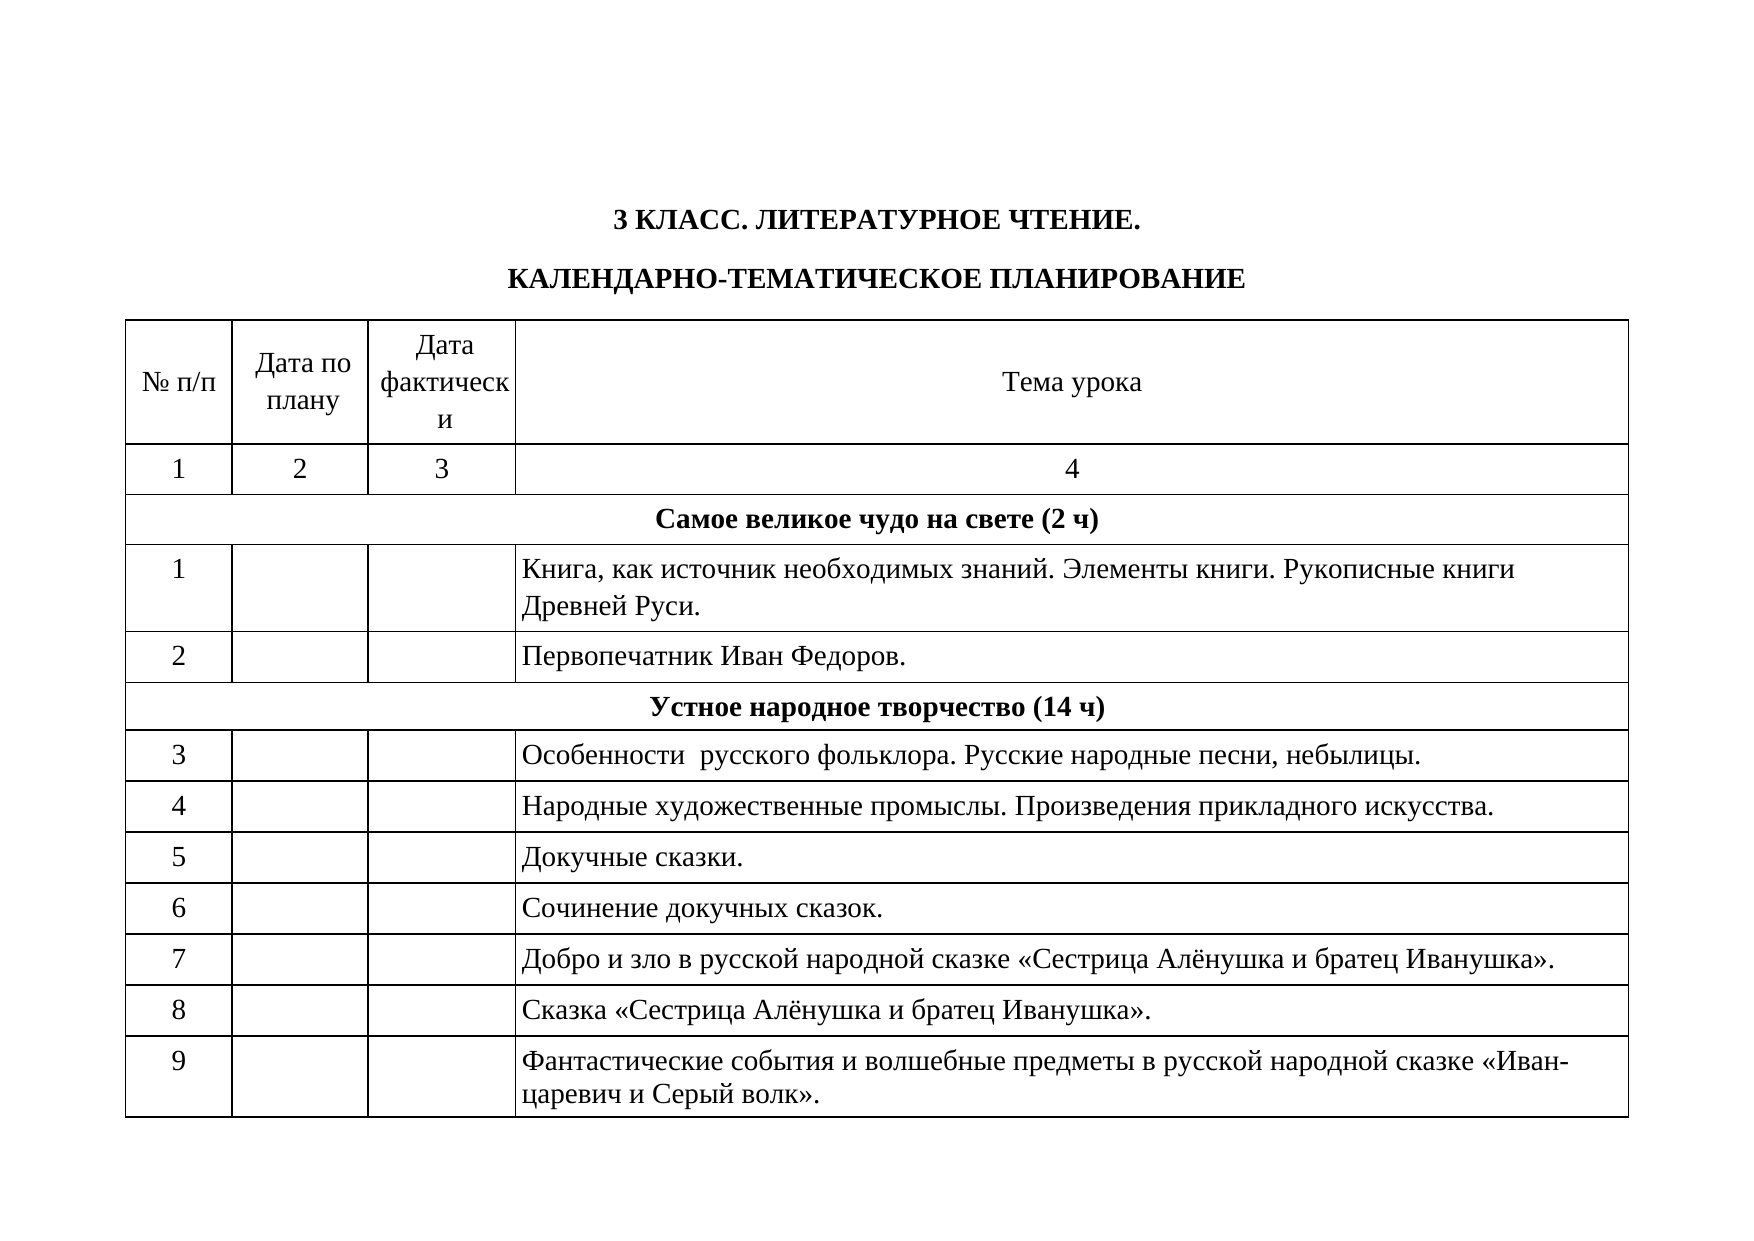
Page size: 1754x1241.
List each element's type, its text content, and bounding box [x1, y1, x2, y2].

table_cell 1 [126, 545, 231, 631]
table_cell 3 [369, 445, 515, 493]
table_cell 8 [126, 986, 231, 1035]
table_cell [233, 782, 367, 831]
table_cell [369, 632, 515, 682]
table_cell 4 [516, 445, 1628, 493]
table_cell 5 [126, 833, 231, 882]
text 3 класс. Литературное чтение. [118, 202, 1636, 236]
table_cell Сказка «Сестрица Алёнушка и братец Иванушка». [516, 986, 1628, 1035]
table_cell [369, 731, 515, 780]
table_cell 2 [233, 445, 367, 493]
table_cell Народные художественные промыслы. Произведения прикладного искусства. [516, 782, 1628, 831]
table_cell 7 [126, 935, 231, 984]
table_cell [233, 1037, 367, 1116]
table_header № п/п [126, 321, 231, 443]
table_cell [369, 833, 515, 882]
table_cell Книга, как источник необходимых знаний. Элементы книги. Рукописные книги Древней Руси. [516, 545, 1628, 631]
table_cell [233, 632, 367, 682]
table_cell [233, 935, 367, 984]
table_cell [233, 833, 367, 882]
table_cell [233, 731, 367, 780]
table_cell [233, 884, 367, 933]
table_header Дата фактически [369, 321, 515, 443]
text календарно-тематическое планирование [118, 261, 1636, 294]
table_cell [369, 545, 515, 631]
table_cell Сочинение докучных сказок. [516, 884, 1628, 933]
table_cell 6 [126, 884, 231, 933]
table_header Тема урока [516, 321, 1628, 443]
table_cell Самое великое чудо на свете (2 ч) [126, 495, 1628, 544]
table_cell Фантастические события и волшебные предметы в русской народной сказке «Иван-царевич и Серый волк». [516, 1037, 1628, 1116]
table_cell 2 [126, 632, 231, 682]
table_cell Особенности русского фольклора. Русские народные песни, небылицы. [516, 731, 1628, 780]
table_cell [369, 782, 515, 831]
table_cell [233, 986, 367, 1035]
table_cell [369, 1037, 515, 1116]
table_cell 4 [126, 782, 231, 831]
table_cell Докучные сказки. [516, 833, 1628, 882]
table_cell Добро и зло в русской народной сказке «Сестрица Алёнушка и братец Иванушка». [516, 935, 1628, 984]
table_cell [233, 545, 367, 631]
table_cell [369, 884, 515, 933]
table_cell [369, 986, 515, 1035]
table_cell 1 [126, 445, 231, 493]
table_cell Устное народное творчество (14 ч) [126, 683, 1628, 729]
table_header Дата по плану [233, 321, 367, 443]
table_cell 9 [126, 1037, 231, 1116]
table_cell Первопечатник Иван Федоров. [516, 632, 1628, 682]
table_cell [369, 935, 515, 984]
table_cell 3 [126, 731, 231, 780]
